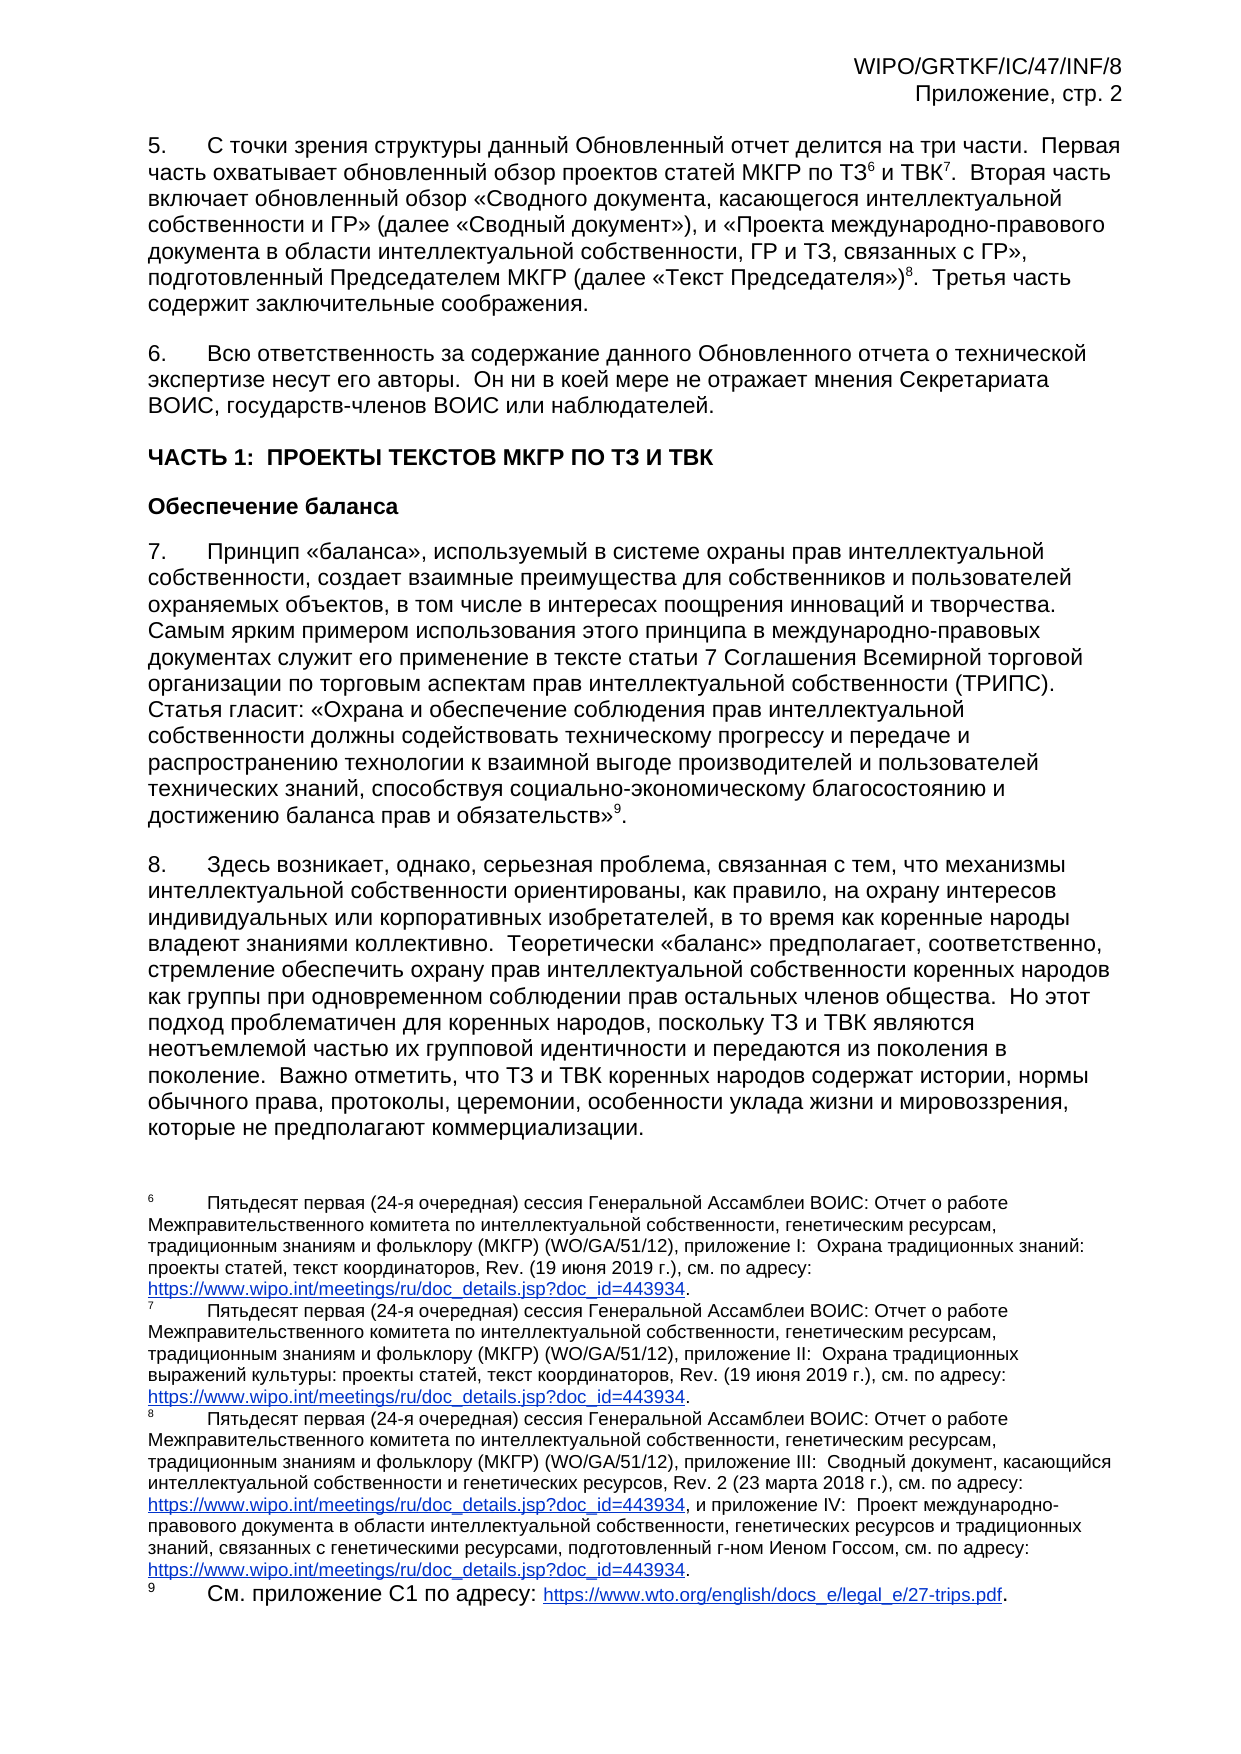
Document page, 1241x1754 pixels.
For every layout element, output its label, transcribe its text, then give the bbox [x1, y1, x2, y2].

text С точки зрения структуры данный Обновленный отчет делится на три части. Первая часть охватывает обновленный обзор проектов статей МКГР по ТЗ и ТВК. Вторая часть включает обновленный обзор «Сводного документа, касающегося интеллектуальной собственности и ГР» (далее «Сводный документ»), и «Проекта международно-правового документа в области интеллектуальной собственности, ГР и ТЗ, связанных с ГР», подготовленный Председателем МКГР (далее «Текст Председателя»). Третья часть содержит заключительные соображения. [148, 132, 1122, 317]
text Принцип «баланса», используемый в системе охраны прав интеллектуальной собственности, создает взаимные преимущества для собственников и пользователей охраняемых объектов, в том числе в интересах поощрения инноваций и творчества. Самым ярким примером использования этого принципа в международно-правовых документах служит его применение в тексте статьи 7 Соглашения Всемирной торговой организации по торговым аспектам прав интеллектуальной собственности (ТРИПС). Статья гласит: «Охрана и обеспечение соблюдения прав интеллектуальной собственности должны содействовать техническому прогрессу и передаче и распространению технологии к взаимной выгоде производителей и пользователей технических знаний, способствуя социально-экономическому благосостоянию и достижению баланса прав и обязательств». [148, 538, 1122, 828]
text Здесь возникает, однако, серьезная проблема, связанная с тем, что механизмы интеллектуальной собственности ориентированы, как правило, на охрану интересов индивидуальных или корпоративных изобретателей, в то время как коренные народы владеют знаниями коллективно. Теоретически «баланс» предполагает, соответственно, стремление обеспечить охрану прав интеллектуальной собственности коренных народов как группы при одновременном соблюдении прав остальных членов общества. Но этот подход проблематичен для коренных народов, поскольку ТЗ и ТВК являются неотъемлемой частью их групповой идентичности и передаются из поколения в поколение. Важно отметить, что ТЗ и ТВК коренных народов содержат истории, нормы обычного права, протоколы, церемонии, особенности уклада жизни и мировоззрения, которые не предполагают коммерциализации. [148, 851, 1122, 1141]
text ЧАСТЬ 1: ПРОЕКТЫ ТЕКСТОВ МКГР ПО ТЗ И ТВК [148, 444, 1122, 470]
text Всю ответственность за содержание данного Обновленного отчета о технической экспертизе несут его авторы. Он ни в коей мере не отражает мнения Секретариата ВОИС, государств-членов ВОИС или наблюдателей. [148, 339, 1122, 419]
text Обеспечение баланса [148, 493, 1122, 519]
